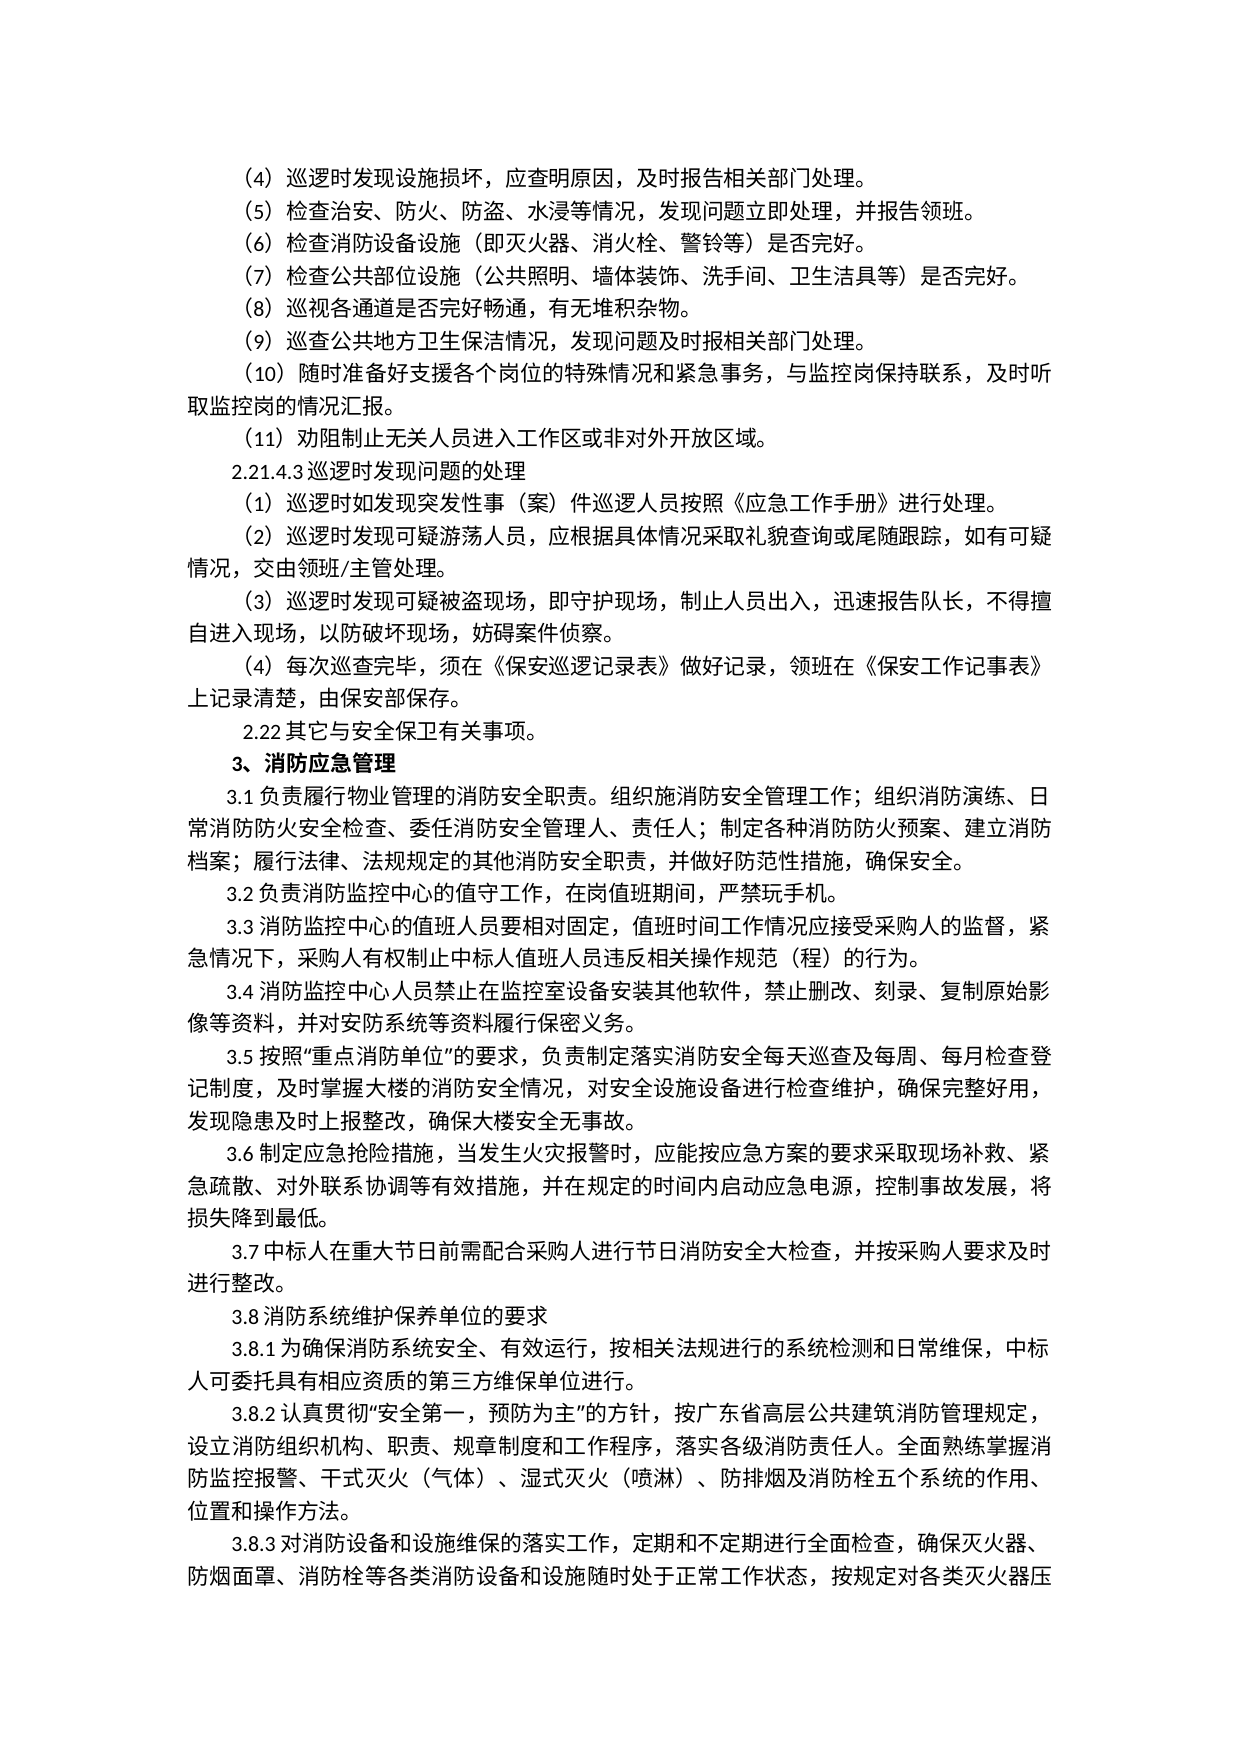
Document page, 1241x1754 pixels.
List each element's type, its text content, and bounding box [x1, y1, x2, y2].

text 3.5 按照“重点消防单位”的要求，负责制定落实消防安全每天巡查及每周、每月检查登记制度，及时掌握大楼的消防安全情况，对安全设施设备进行检查维护，确保完整好用，发现隐患及时上报整改，确保大楼安全无事故。 [187, 1039, 1053, 1137]
text （6）检查消防设备设施（即灭火器、消火栓、警铃等）是否完好。 [187, 227, 1053, 259]
text （10）随时准备好支援各个岗位的特殊情况和紧急事务，与监控岗保持联系，及时听取监控岗的情况汇报。 [187, 357, 1053, 422]
text （11）劝阻制止无关人员进入工作区或非对外开放区域。 [187, 422, 1053, 454]
text 3.6 制定应急抢险措施，当发生火灾报警时，应能按应急方案的要求采取现场补救、紧急疏散、对外联系协调等有效措施，并在规定的时间内启动应急电源，控制事故发展，将损失降到最低。 [187, 1137, 1053, 1234]
text （8）巡视各通道是否完好畅通，有无堆积杂物。 [187, 292, 1053, 324]
text 3.8.1为确保消防系统安全、有效运行，按相关法规进行的系统检测和日常维保，中标人可委托具有相应资质的第三方维保单位进行。 [187, 1332, 1053, 1397]
text 3.8.2认真贯彻“安全第一，预防为主”的方针，按广东省高层公共建筑消防管理规定，设立消防组织机构、职责、规章制度和工作程序，落实各级消防责任人。全面熟练掌握消防监控报警、干式灭火（气体）、湿式灭火（喷淋）、防排烟及消防栓五个系统的作用、位置和操作方法。 [187, 1397, 1053, 1527]
text 2.21.4.3巡逻时发现问题的处理 [187, 454, 1053, 487]
text 3.1 负责履行物业管理的消防安全职责。组织施消防安全管理工作；组织消防演练、日常消防防火安全检查、委任消防安全管理人、责任人；制定各种消防防火预案、建立消防档案；履行法律、法规规定的其他消防安全职责，并做好防范性措施，确保安全。 [187, 779, 1053, 877]
text 2.22其它与安全保卫有关事项。 [187, 714, 1053, 747]
text 3.3 消防监控中心的值班人员要相对固定，值班时间工作情况应接受采购人的监督，紧急情况下，采购人有权制止中标人值班人员违反相关操作规范（程）的行为。 [187, 909, 1053, 974]
text （5）检查治安、防火、防盗、水浸等情况，发现问题立即处理，并报告领班。 [187, 194, 1053, 227]
text 3.4 消防监控中心人员禁止在监控室设备安装其他软件，禁止删改、刻录、复制原始影像等资料，并对安防系统等资料履行保密义务。 [187, 974, 1053, 1039]
text 3.2 负责消防监控中心的值守工作，在岗值班期间，严禁玩手机。 [187, 877, 1053, 909]
text （9）巡查公共地方卫生保洁情况，发现问题及时报相关部门处理。 [187, 324, 1053, 357]
text 3、消防应急管理 [187, 747, 1053, 779]
text （7）检查公共部位设施（公共照明、墙体装饰、洗手间、卫生洁具等）是否完好。 [187, 259, 1053, 292]
text （4）每次巡查完毕，须在《保安巡逻记录表》做好记录，领班在《保安工作记事表》上记录清楚，由保安部保存。 [187, 649, 1053, 714]
text （3）巡逻时发现可疑被盗现场，即守护现场，制止人员出入，迅速报告队长，不得擅自进入现场，以防破坏现场，妨碍案件侦察。 [187, 584, 1053, 649]
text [187, 1527, 1053, 1592]
text （4）巡逻时发现设施损坏，应查明原因，及时报告相关部门处理。 [187, 162, 1053, 194]
text 3.7中标人在重大节日前需配合采购人进行节日消防安全大检查，并按采购人要求及时进行整改。 [187, 1234, 1053, 1299]
text 3.8消防系统维护保养单位的要求 [187, 1299, 1053, 1332]
text （2）巡逻时发现可疑游荡人员，应根据具体情况采取礼貌查询或尾随跟踪，如有可疑情况，交由领班/主管处理。 [187, 519, 1053, 584]
text （1）巡逻时如发现突发性事（案）件巡逻人员按照《应急工作手册》进行处理。 [187, 487, 1053, 519]
